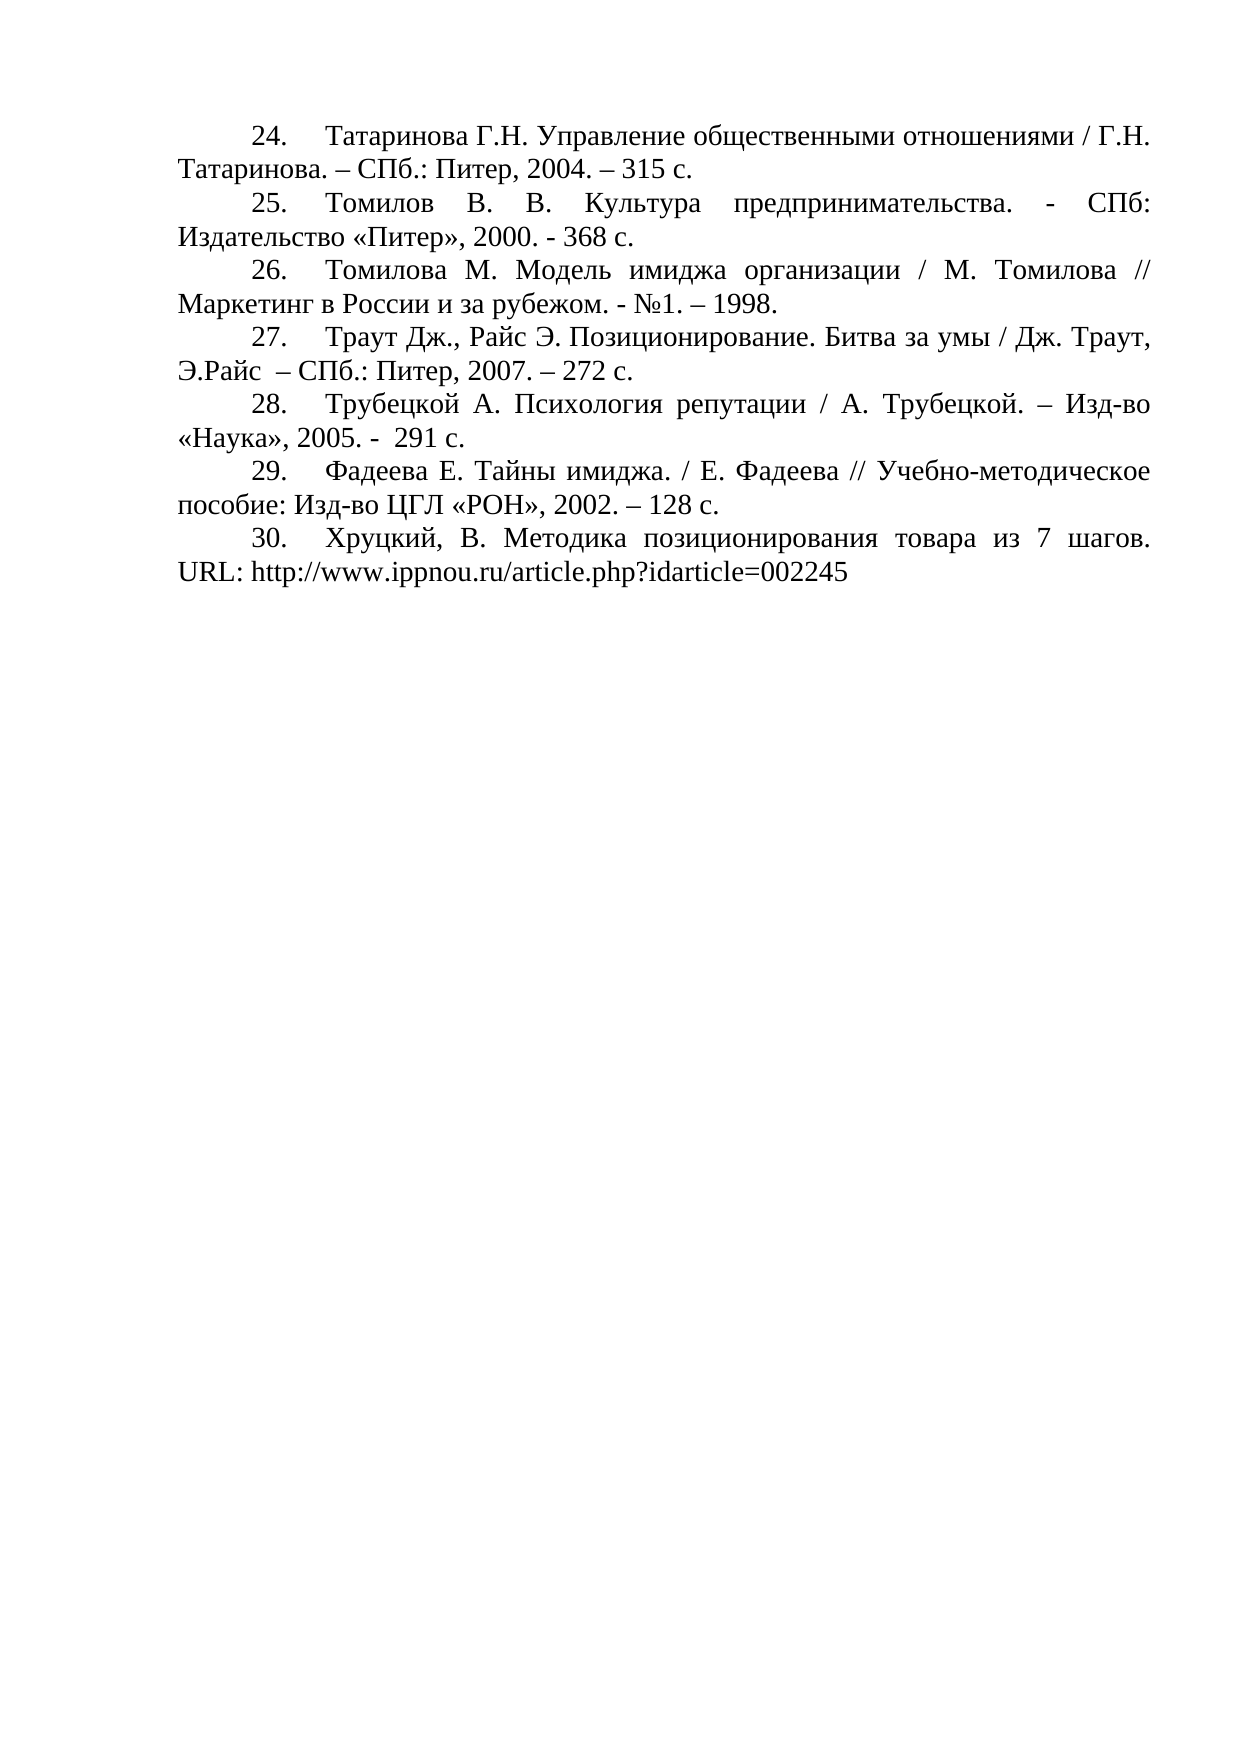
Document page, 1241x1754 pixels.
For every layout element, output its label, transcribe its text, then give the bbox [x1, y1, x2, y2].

list Томилов В. В. Культура предпринимательства. - СПб: Издательство «Питер», 2000. - 368 с. [177, 185, 1152, 252]
list Томилова М. Модель имиджа организации / М. Томилова // Маркетинг в России и за рубежом. - №1. – 1998. [177, 252, 1152, 319]
list Трубецкой А. Психология репутации / А. Трубецкой. – Изд-во «Наука», 2005. - 291 с. [177, 386, 1152, 453]
list Татаринова Г.Н. Управление общественными отношениями / Г.Н. Татаринова. – СПб.: Питер, 2004. – 315 с. [177, 118, 1152, 185]
list Хруцкий, В. Методика позиционирования товара из 7 шагов. URL: http://www.ippnou.ru/article.php?idarticle=002245 [177, 521, 1152, 588]
list Фадеева Е. Тайны имиджа. / Е. Фадеева // Учебно-методическое пособие: Изд-во ЦГЛ «РОН», 2002. – 128 с. [177, 453, 1152, 521]
list Траут Дж., Райс Э. Позиционирование. Битва за умы / Дж. Траут, Э.Райс – СПб.: Питер, 2007. – 272 с. [177, 319, 1152, 386]
